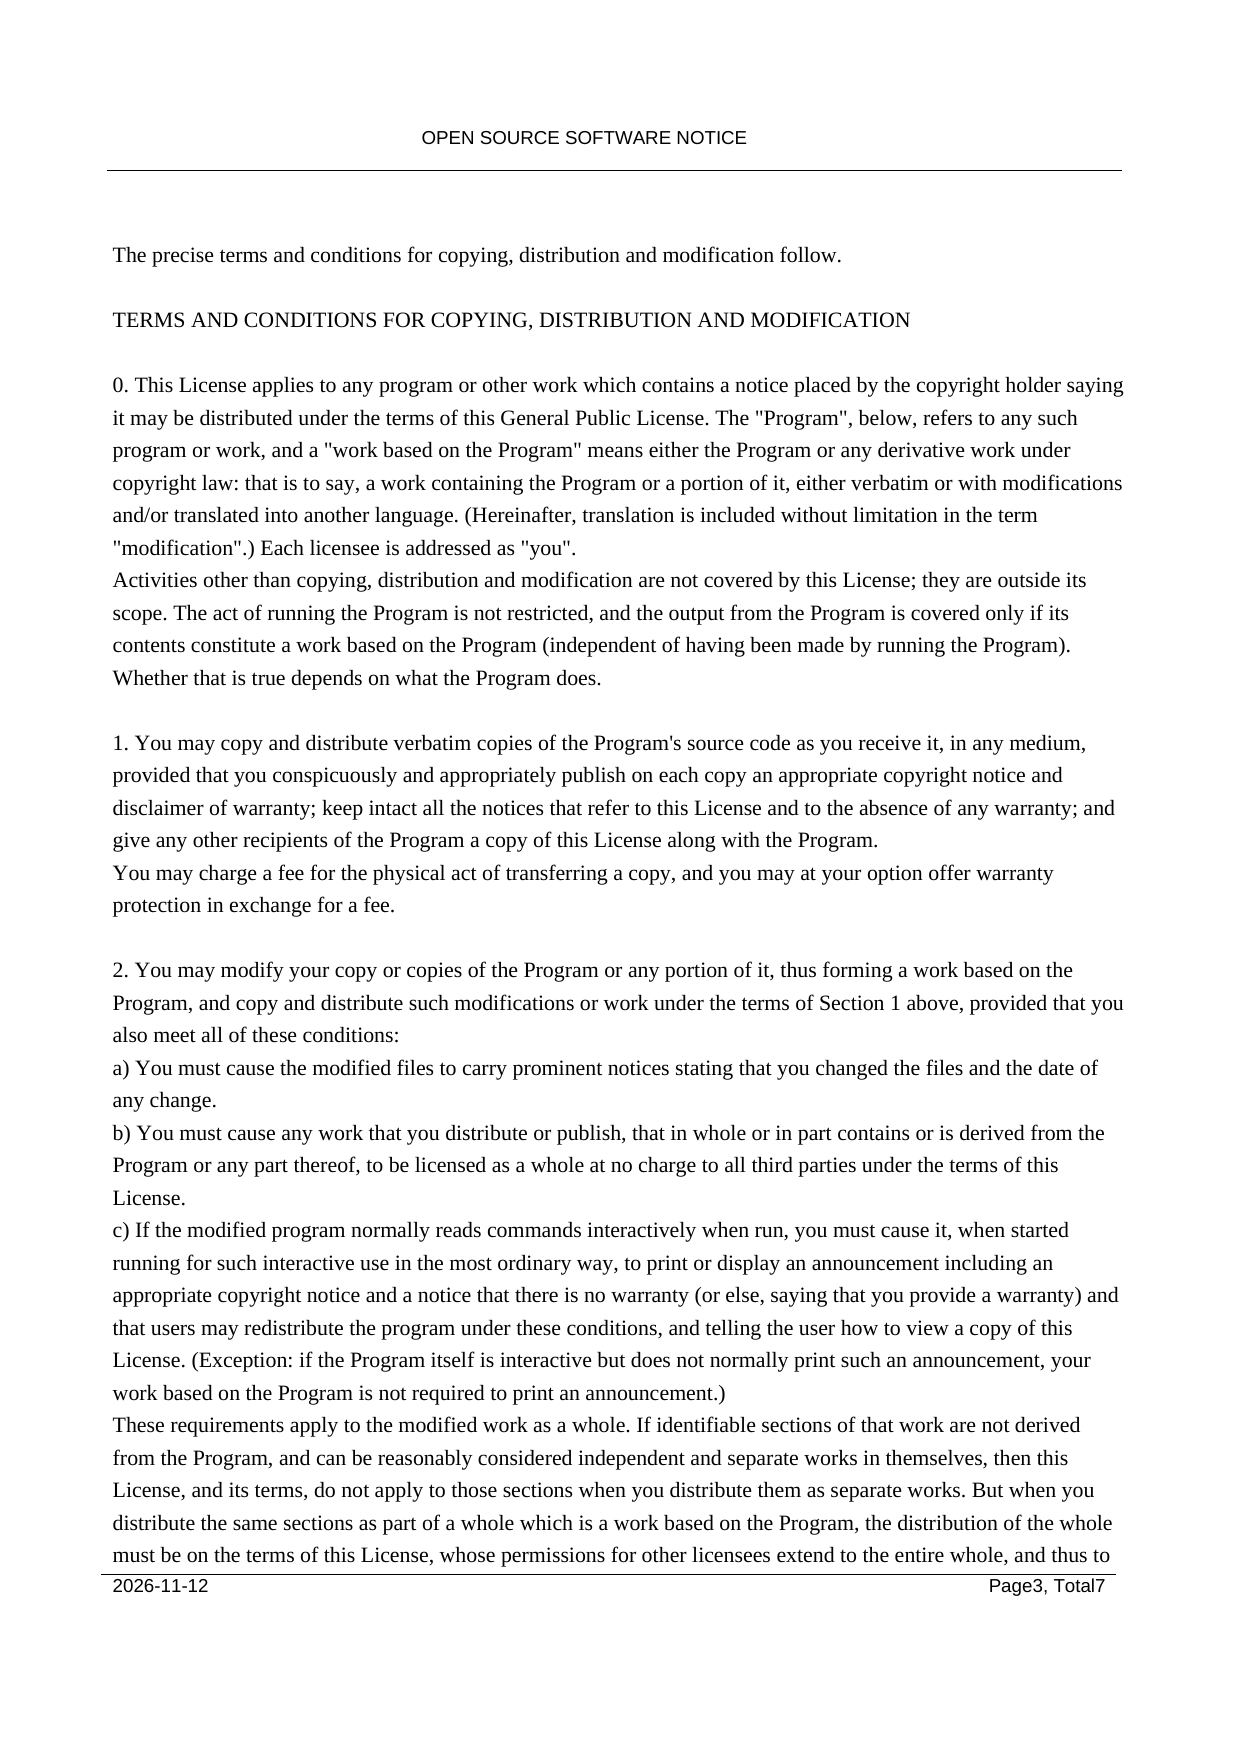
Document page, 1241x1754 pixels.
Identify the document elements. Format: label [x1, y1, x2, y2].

text [112, 206, 1128, 1571]
